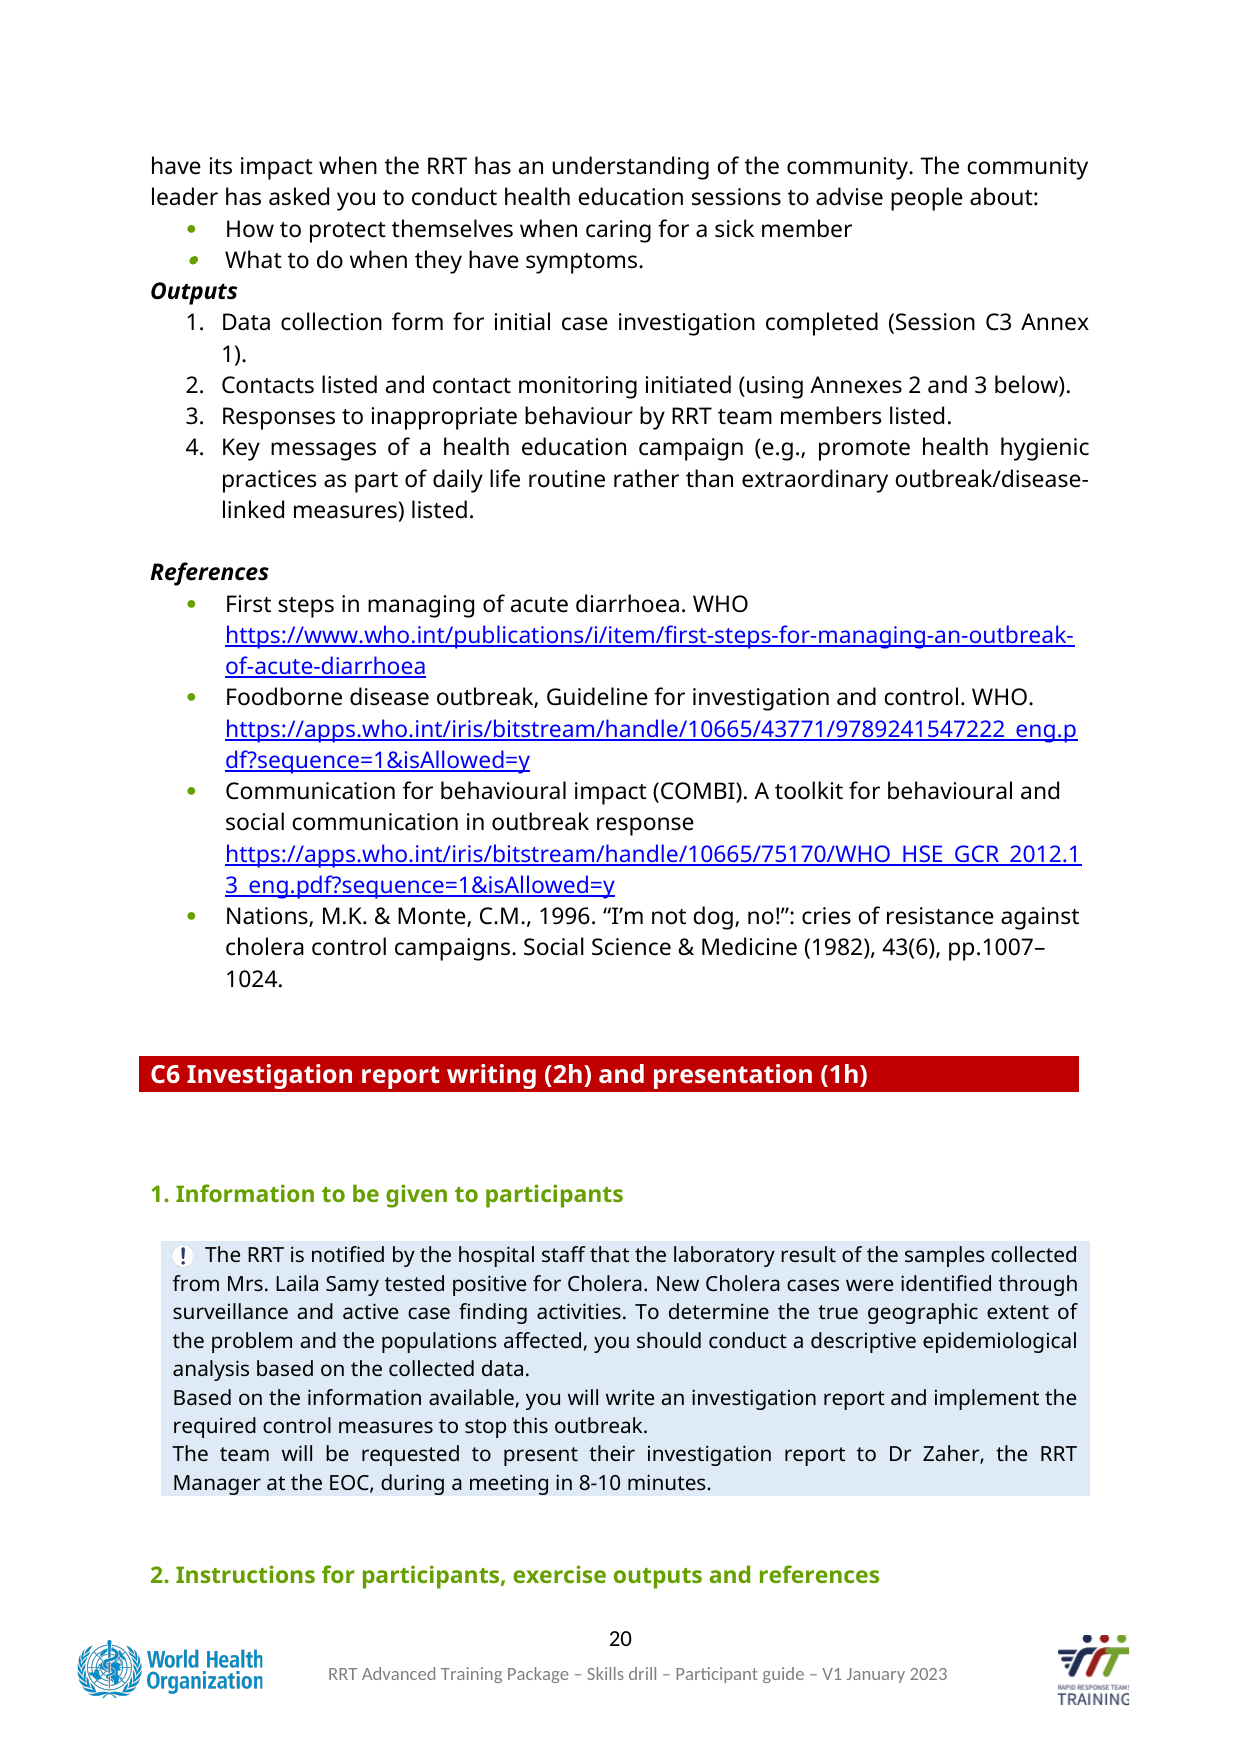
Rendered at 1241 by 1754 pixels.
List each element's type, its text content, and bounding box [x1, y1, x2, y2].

text Outputs [150, 275, 1090, 306]
text 2. Instructions for participants, exercise outputs and references [150, 1559, 1090, 1590]
list First steps in managing of acute diarrhoea. WHO https://www.who.int/publications/i/item/first-steps-for-managing-an-outbreak-of-acute-diarrhoea [187, 587, 1090, 681]
list How to protect themselves when caring for a sick member [187, 212, 1090, 244]
list Responses to inappropriate behaviour by RRT team members listed. [185, 400, 1090, 431]
list Data collection form for initial case investigation completed (Session C3 Annex 1). [185, 306, 1090, 369]
table_header C6 Investigation report writing (2h) and presentation (1h) [139, 1056, 1079, 1092]
list Communication for behavioural impact (COMBI). A toolkit for behavioural and social communication in outbreak response https://apps.who.int/iris/bitstream/handle/10665/75170/WHO_HSE_GCR_2012.13_eng.pdf?sequence=1&isAllowed=y [187, 775, 1090, 900]
list Contacts listed and contact monitoring initiated (using Annexes 2 and 3 below). [185, 369, 1090, 400]
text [150, 150, 1090, 212]
list What to do when they have symptoms. [187, 244, 1090, 275]
list Key messages of a health education campaign (e.g., promote health hygienic practices as part of daily life routine rather than extraordinary outbreak/disease-linked measures) listed. [185, 431, 1090, 525]
list Foodborne disease outbreak, Guideline for investigation and control. WHO. https://apps.who.int/iris/bitstream/handle/10665/43771/9789241547222_eng.pdf?sequence=1&isAllowed=y [187, 681, 1090, 775]
text References [150, 556, 1090, 587]
text 1. Information to be given to participants [150, 1178, 1090, 1209]
list Nations, M.K. & Monte, C.M., 1996. “I’m not dog, no!”: cries of resistance against cholera control campaigns. Social Science & Medicine (1982), 43(6), pp.1007–1024. [187, 900, 1090, 994]
picture [77, 1676, 113, 1698]
table_header The RRT is notified by the hospital staff that the laboratory result of the samples collected from Mrs. Laila Samy tested positive for Cholera. New Cholera cases were identified through surveillance and active case finding activities. To determine the true geographic extent of the problem and the populations affected, you should conduct a descriptive epidemiological analysis based on the collected data. Based on the information available, you will write an investigation report and implement the required control measures to stop this outbreak. The team will be requested to present their investigation report to Dr Zaher, the RRT Manager at the EOC, during a meeting in 8-10 minutes. [161, 1241, 1090, 1496]
picture [77, 1640, 263, 1698]
